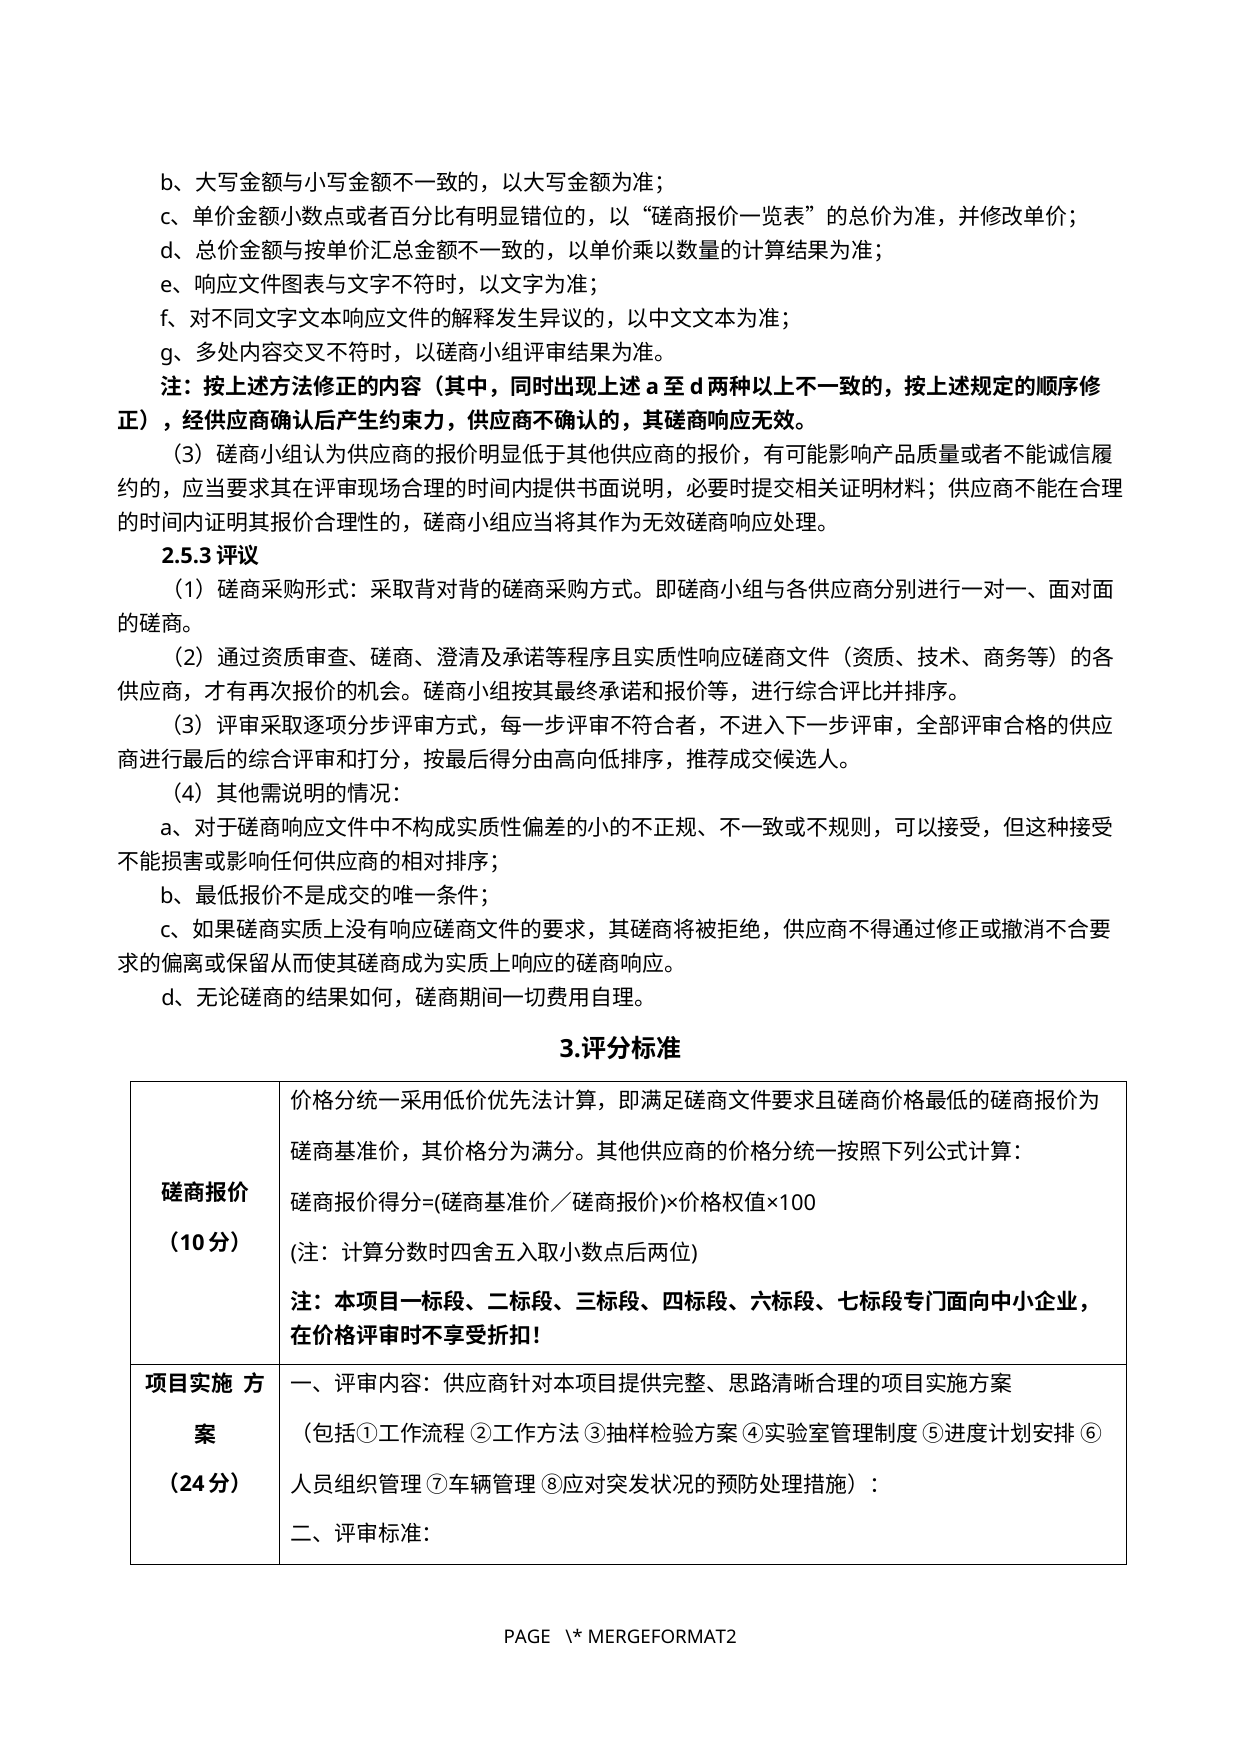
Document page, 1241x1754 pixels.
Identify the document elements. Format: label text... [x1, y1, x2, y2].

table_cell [280, 1365, 1126, 1563]
text （1）磋商采购形式：采取背对背的磋商采购方式。即磋商小组与各供应商分别进行一对一、面对面的磋商。 [117, 571, 1123, 639]
text 3.评分标准 [117, 1013, 1123, 1081]
text e、响应文件图表与文字不符时，以文字为准； [117, 266, 1123, 300]
text c、如果磋商实质上没有响应磋商文件的要求，其磋商将被拒绝，供应商不得通过修正或撤消不合要求的偏离或保留从而使其磋商成为实质上响应的磋商响应。 [117, 911, 1123, 979]
table_cell 项目实施 方案 （24分） [131, 1365, 279, 1563]
text 2.5.3评议 [117, 537, 1123, 571]
table_header 价格分统一采用低价优先法计算，即满足磋商文件要求且磋商价格最低的磋商报价为磋商基准价，其价格分为满分。其他供应商的价格分统一按照下列公式计算： 磋商报价得分=(磋商基准价／磋商报价)×价格权值×100 (注：计算分数时四舍五入取小数点后两位) 注：本项目一标段、二标段、三标段、四标段、六标段、七标段专门面向中小企业，在价格评审时不享受折扣！ [280, 1082, 1126, 1364]
text d、总价金额与按单价汇总金额不一致的，以单价乘以数量的计算结果为准； [117, 232, 1123, 266]
text b、最低报价不是成交的唯一条件； [117, 877, 1123, 911]
table_header 磋商报价 （10分） [131, 1082, 279, 1364]
text 注：按上述方法修正的内容（其中，同时出现上述a至d两种以上不一致的，按上述规定的顺序修正），经供应商确认后产生约束力，供应商不确认的，其磋商响应无效。 [117, 368, 1123, 436]
text f、对不同文字文本响应文件的解释发生异议的，以中文文本为准； [117, 300, 1123, 334]
text （3）磋商小组认为供应商的报价明显低于其他供应商的报价，有可能影响产品质量或者不能诚信履约的，应当要求其在评审现场合理的时间内提供书面说明，必要时提交相关证明材料；供应商不能在合理的时间内证明其报价合理性的，磋商小组应当将其作为无效磋商响应处理。 [117, 436, 1123, 537]
text b、大写金额与小写金额不一致的，以大写金额为准； [117, 164, 1123, 198]
text a、对于磋商响应文件中不构成实质性偏差的小的不正规、不一致或不规则，可以接受，但这种接受不能损害或影响任何供应商的相对排序； [117, 809, 1123, 877]
text （2）通过资质审查、磋商、澄清及承诺等程序且实质性响应磋商文件（资质、技术、商务等）的各供应商，才有再次报价的机会。磋商小组按其最终承诺和报价等，进行综合评比并排序。 [117, 639, 1123, 707]
text g、多处内容交叉不符时，以磋商小组评审结果为准。 [117, 334, 1123, 368]
text c、单价金额小数点或者百分比有明显错位的，以“磋商报价一览表”的总价为准，并修改单价； [117, 198, 1123, 232]
text （3）评审采取逐项分步评审方式，每一步评审不符合者，不进入下一步评审，全部评审合格的供应商进行最后的综合评审和打分，按最后得分由高向低排序，推荐成交候选人。 [117, 707, 1123, 775]
text （4）其他需说明的情况： [117, 775, 1123, 809]
text d、无论磋商的结果如何，磋商期间一切费用自理。 [117, 979, 1123, 1013]
